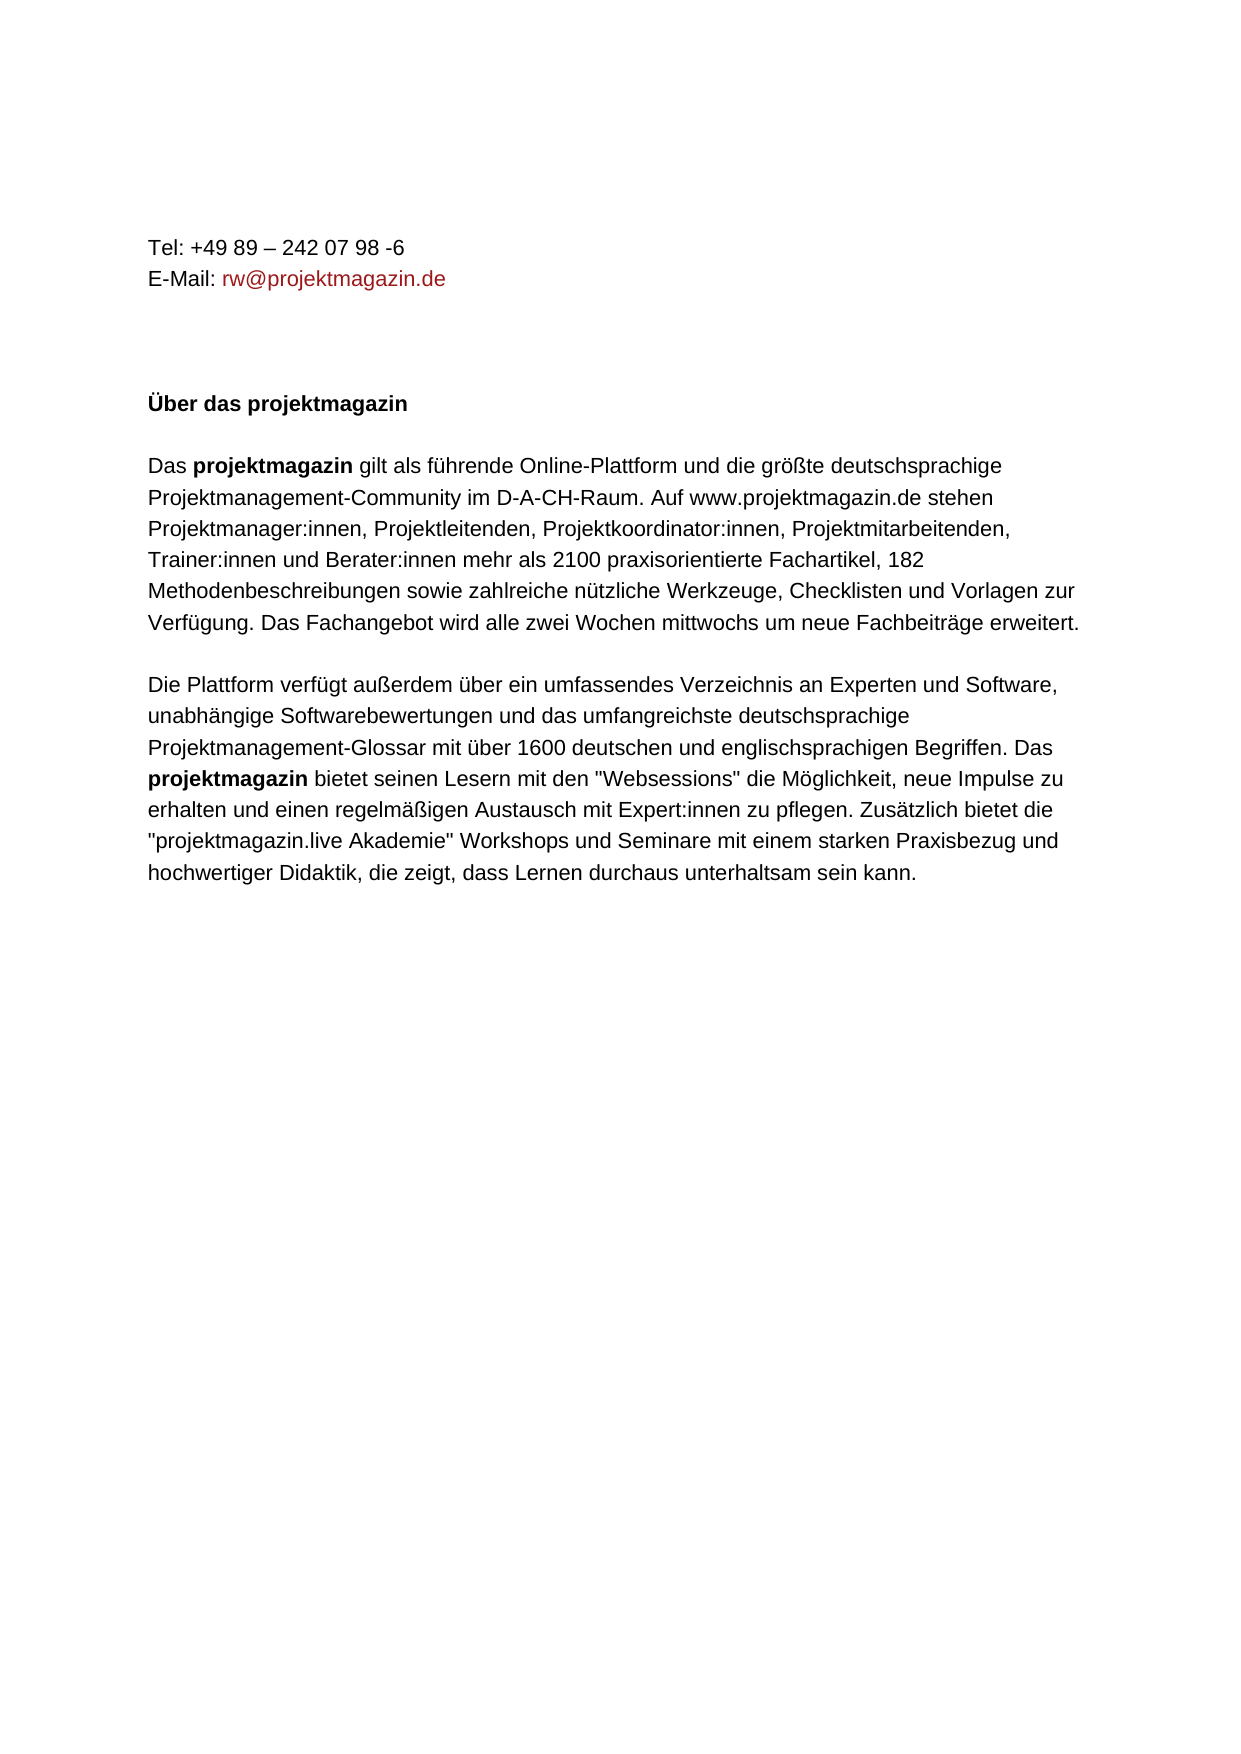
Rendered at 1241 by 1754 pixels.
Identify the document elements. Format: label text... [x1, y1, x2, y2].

text Das projektmagazin gilt als führende Online-Plattform und die größte deutschsprachige Projektmanagement-Community im D-A-CH-Raum. Auf www.projektmagazin.de stehen Projektmanager:innen, Projektleitenden, Projektkoordinator:innen, Projektmitarbeitenden, Trainer:innen und Berater:innen mehr als 2100 praxisorientierte Fachartikel, 182 Methodenbeschreibungen sowie zahlreiche nützliche Werkzeuge, Checklisten und Vorlagen zur Verfügung. Das Fachangebot wird alle zwei Wochen mittwochs um neue Fachbeiträge erweitert. [148, 449, 1093, 636]
text Über das projektmagazin [148, 386, 1093, 417]
text Die Plattform verfügt außerdem über ein umfassendes Verzeichnis an Experten und Software, unabhängige Softwarebewertungen und das umfangreichste deutschsprachige Projektmanagement-Glossar mit über 1600 deutschen und englischsprachigen Begriffen. Das projektmagazin bietet seinen Lesern mit den "Websessions" die Möglichkeit, neue Impulse zu erhalten und einen regelmäßigen Austausch mit Expert:innen zu pflegen. Zusätzlich bietet die "projektmagazin.live Akademie" Workshops und Seminare mit einem starken Praxisbezug und hochwertiger Didaktik, die zeigt, dass Lernen durchaus unterhaltsam sein kann. [148, 667, 1093, 886]
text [148, 230, 1093, 292]
